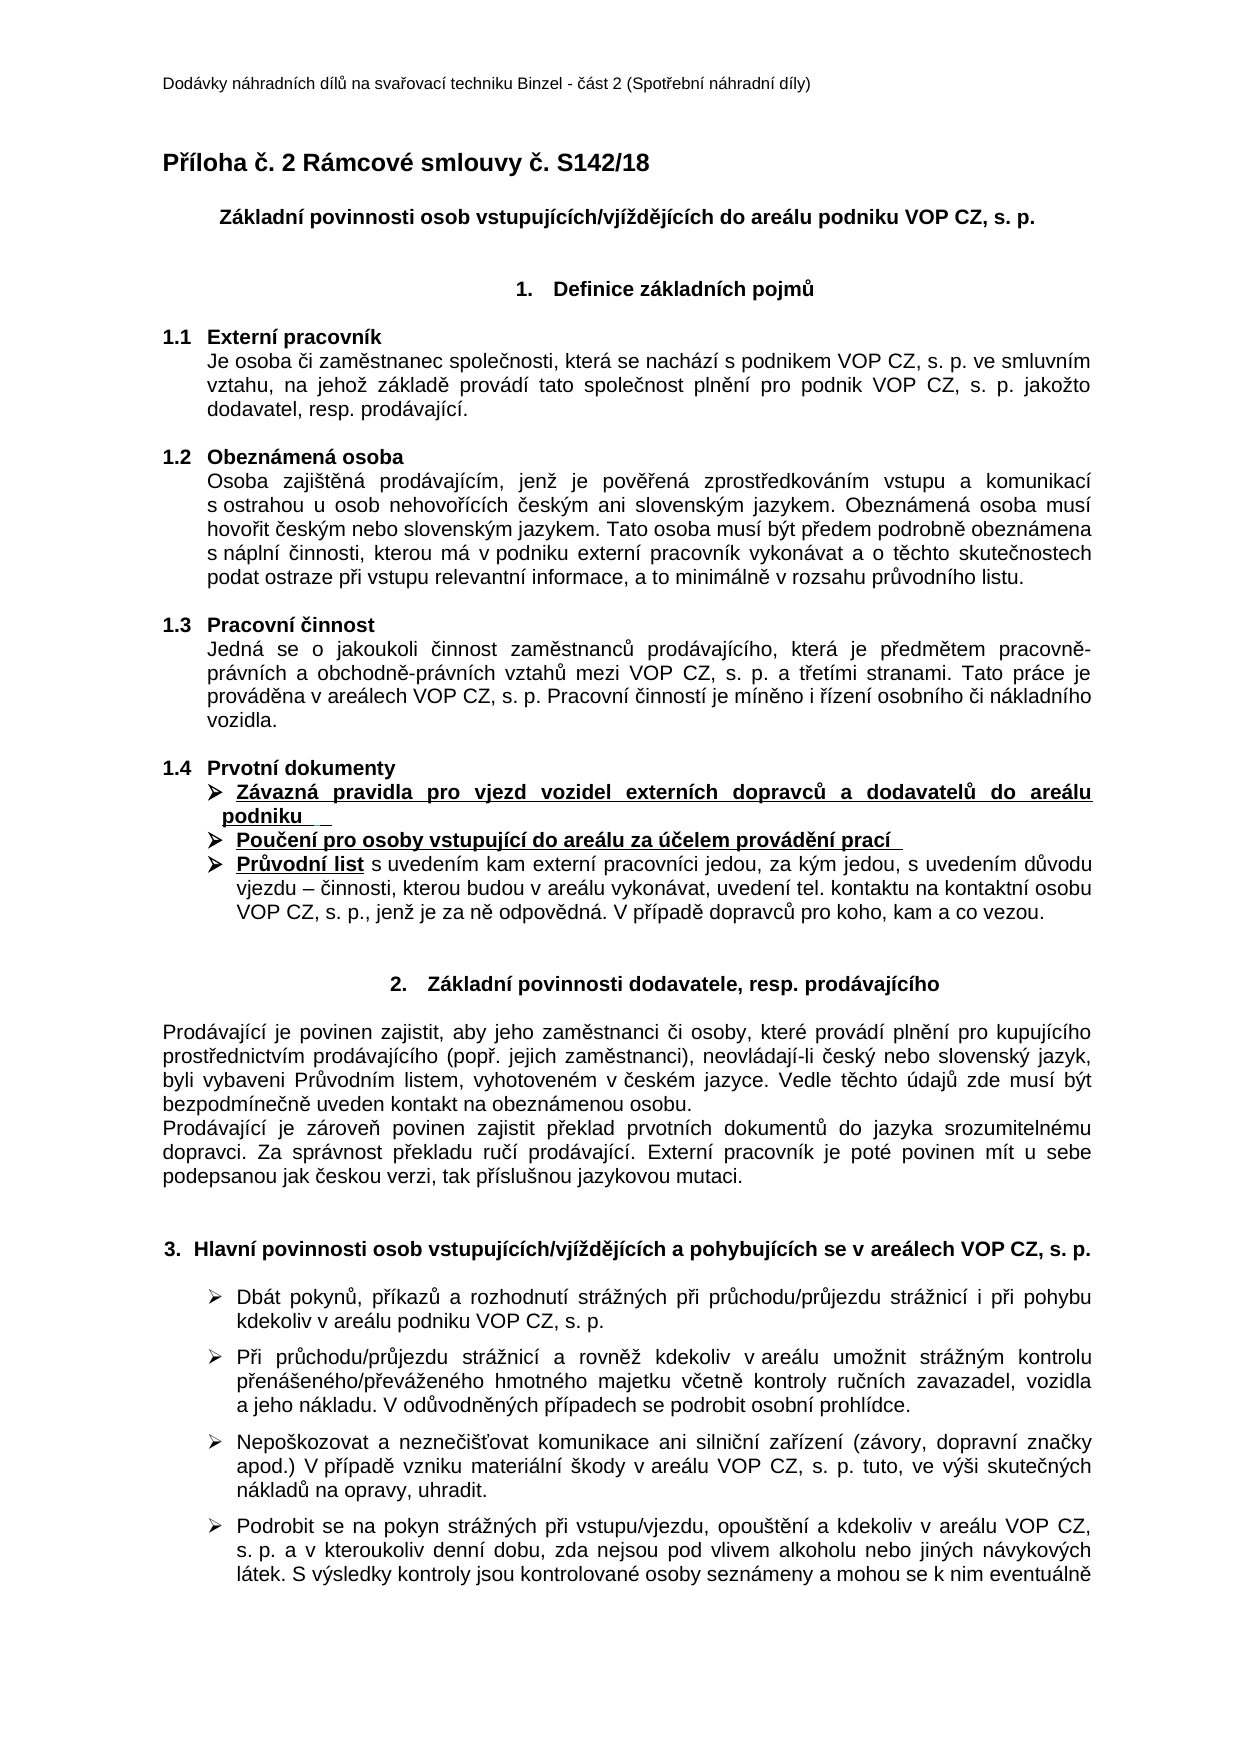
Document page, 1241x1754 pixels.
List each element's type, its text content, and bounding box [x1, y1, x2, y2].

text Při průchodu/průjezdu strážnicí a rovněž kdekoliv v areálu umožnit strážným kontrolu přenášeného/převáženého hmotného majetku včetně kontroly ručních zavazadel, vozidla a jeho nákladu. V odůvodněných případech se podrobit osobní prohlídce. [207, 1345, 1093, 1417]
subtitle Obeznámená osoba [162, 445, 1093, 469]
text Základní povinnosti osob vstupujících/vjíždějících do areálu podniku VOP CZ, s. p. [162, 205, 1093, 229]
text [207, 1514, 1093, 1586]
text Příloha č. 2 Rámcové smlouvy č. S142/18 [162, 148, 1093, 176]
text Prodávající je povinen zajistit, aby jeho zaměstnanci či osoby, které provádí plnění pro kupujícího prostřednictvím prodávajícího (popř. jejich zaměstnanci), neovládají-li český nebo slovenský jazyk, byli vybaveni Průvodním listem, vyhotoveném v českém jazyce. Vedle těchto údajů zde musí být bezpodmínečně uveden kontakt na obeznámenou osobu. [162, 1020, 1093, 1116]
subtitle Prvotní dokumenty [162, 756, 1093, 780]
subtitle Externí pracovník [162, 325, 1093, 349]
text Jedná se o jakoukoli činnost zaměstnanců prodávajícího, která je předmětem pracovně-právních a obchodně-právních vztahů mezi VOP CZ, s. p. a třetími stranami. Tato práce je prováděna v areálech VOP CZ, s. p. Pracovní činností je míněno i řízení osobního či nákladního vozidla. [162, 636, 1093, 732]
text Nepoškozovat a neznečišťovat komunikace ani silniční zařízení (závory, dopravní značky apod.) V případě vzniku materiální škody v areálu VOP CZ, s. p. tuto, ve výši skutečných nákladů na opravy, uhradit. [207, 1429, 1093, 1502]
text Osoba zajištěná prodávajícím, jenž je pověřená zprostředkováním vstupu a komunikací s ostrahou u osob nehovořících českým ani slovenským jazykem. Obeznámená osoba musí hovořit českým nebo slovenským jazykem. Tato osoba musí být předem podrobně obeznámena s náplní činnosti, kterou má v podniku externí pracovník vykonávat a o těchto skutečnostech podat ostraze při vstupu relevantní informace, a to minimálně v rozsahu průvodního listu. [162, 469, 1093, 588]
text Průvodní list s uvedením kam externí pracovníci jedou, za kým jedou, s uvedením důvodu vjezdu – činnosti, kterou budou v areálu vykonávat, uvedení tel. kontaktu na kontaktní osobu VOP CZ, s. p., jenž je za ně odpovědná. V případě dopravců pro koho, kam a co vezou. [207, 852, 1093, 924]
text Prodávající je zároveň povinen zajistit překlad prvotních dokumentů do jazyka srozumitelnému dopravci. Za správnost překladu ručí prodávající. Externí pracovník je poté povinen mít u sebe podepsanou jak českou verzi, tak příslušnou jazykovou mutaci. [162, 1116, 1093, 1188]
text Je osoba či zaměstnanec společnosti, která se nachází s podnikem VOP CZ, s. p. ve smluvním vztahu, na jehož základě provádí tato společnost plnění pro podnik VOP CZ, s. p. jakožto dodavatel, resp. prodávající. [162, 349, 1093, 421]
subtitle Definice základních pojmů [237, 277, 1093, 301]
text Poučení pro osoby vstupující do areálu za účelem provádění prací [162, 828, 1093, 852]
subtitle Základní povinnosti dodavatele, resp. prodávajícího [237, 972, 1093, 996]
text Závazná pravidla pro vjezd vozidel externích dopravců a dodavatelů do areálu podniku [207, 780, 1093, 828]
subtitle Hlavní povinnosti osob vstupujících/vjíždějících a pohybujících se v areálech VOP CZ, s. p. [162, 1237, 1093, 1261]
text Dbát pokynů, příkazů a rozhodnutí strážných při průchodu/průjezdu strážnicí i při pohybu kdekoliv v areálu podniku VOP CZ, s. p. [207, 1284, 1093, 1333]
subtitle Pracovní činnost [162, 612, 1093, 636]
